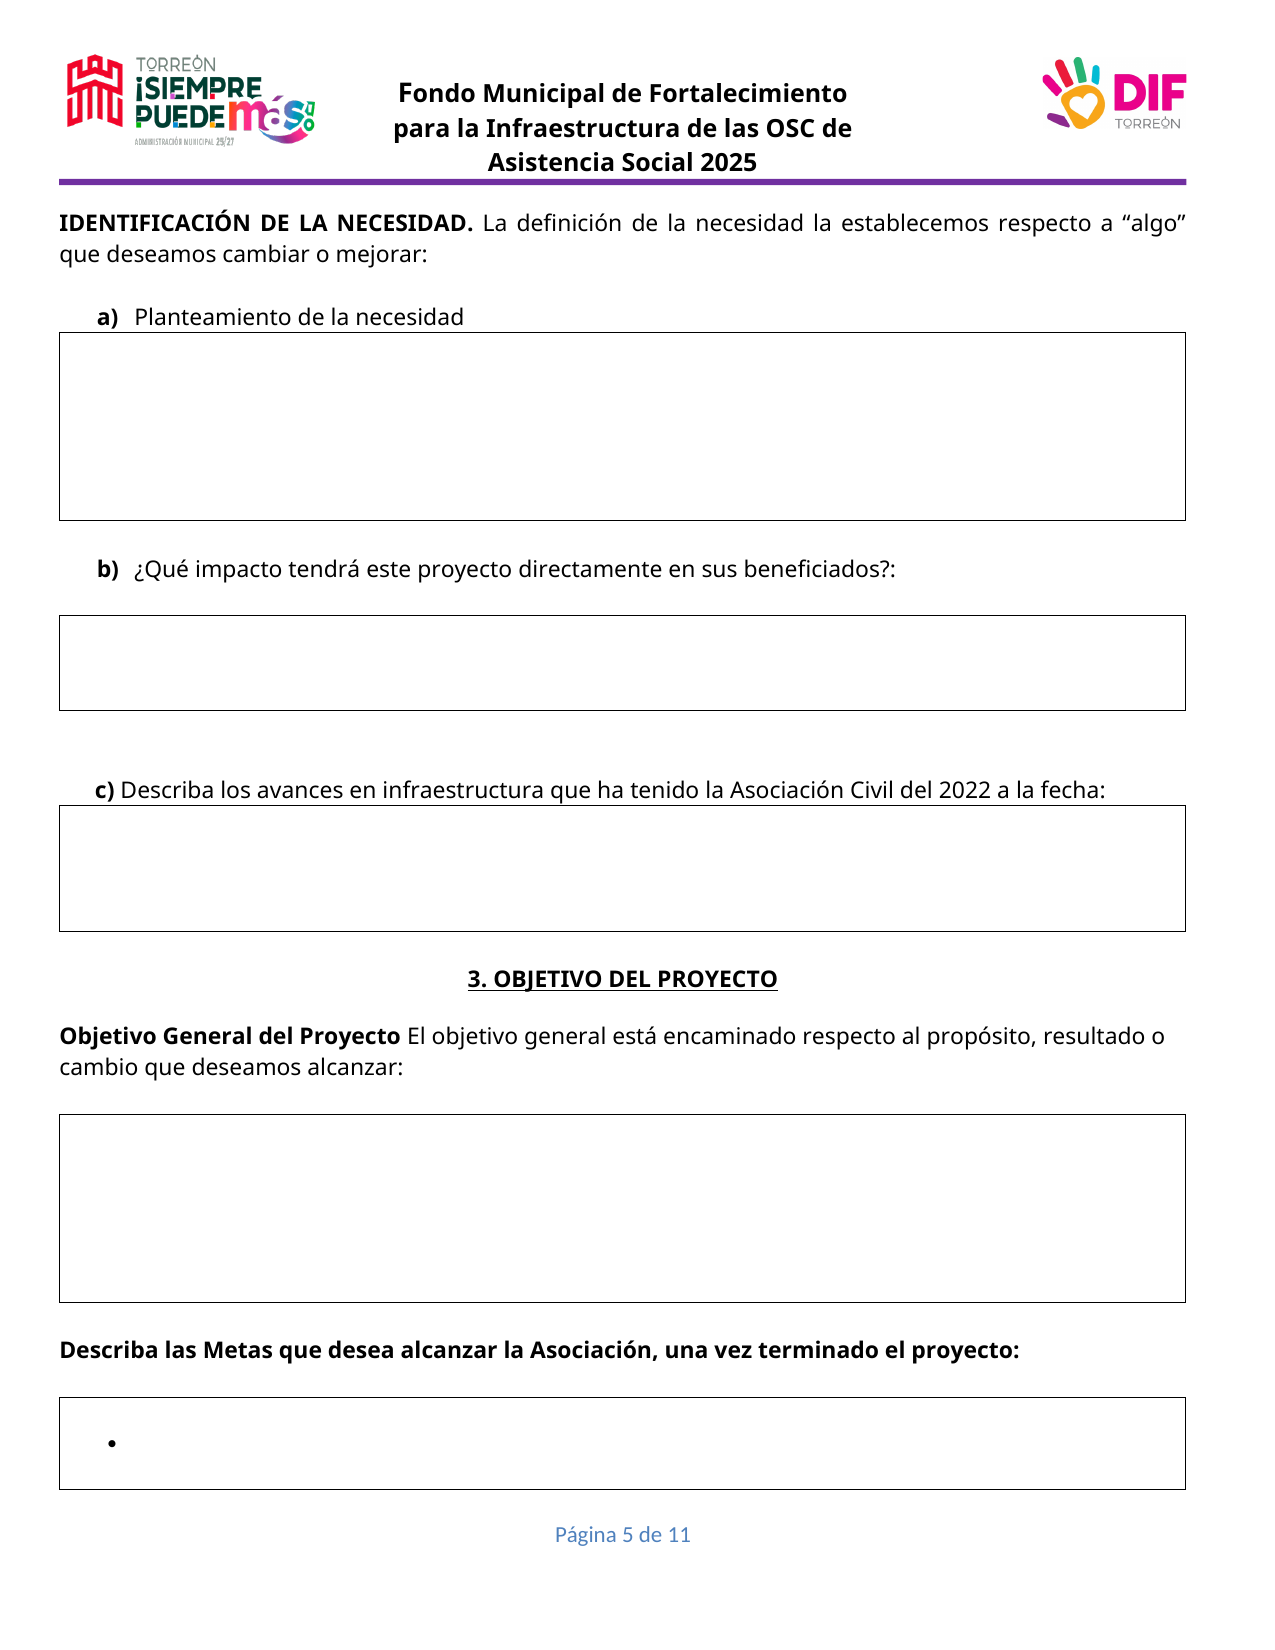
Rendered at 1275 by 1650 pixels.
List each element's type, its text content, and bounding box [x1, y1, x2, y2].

text Objetivo General del Proyecto El objetivo general está encaminado respecto al propósito, resultado o cambio que deseamos alcanzar: [59, 1020, 1186, 1082]
text 3. OBJETIVO DEL PROYECTO [59, 963, 1186, 994]
table_header [60, 806, 1185, 931]
picture [1042, 57, 1187, 129]
table_header [60, 1398, 1185, 1489]
table_header [60, 1115, 1185, 1302]
text Describa las Metas que desea alcanzar la Asociación, una vez terminado el proyecto: [59, 1334, 1186, 1366]
list Planteamiento de la necesidad [97, 301, 1186, 332]
table_header [60, 333, 1185, 520]
text c) Describa los avances en infraestructura que ha tenido la Asociación Civil del 2022 a la fecha: [59, 773, 1186, 805]
picture [67, 54, 315, 147]
table_header [60, 616, 1185, 710]
text IDENTIFICACIÓN DE LA NECESIDAD. La definición de la necesidad la establecemos respecto a “algo” que deseamos cambiar o mejorar: [59, 207, 1186, 269]
list ¿Qué impacto tendrá este proyecto directamente en sus beneficiados?: [97, 553, 1186, 584]
